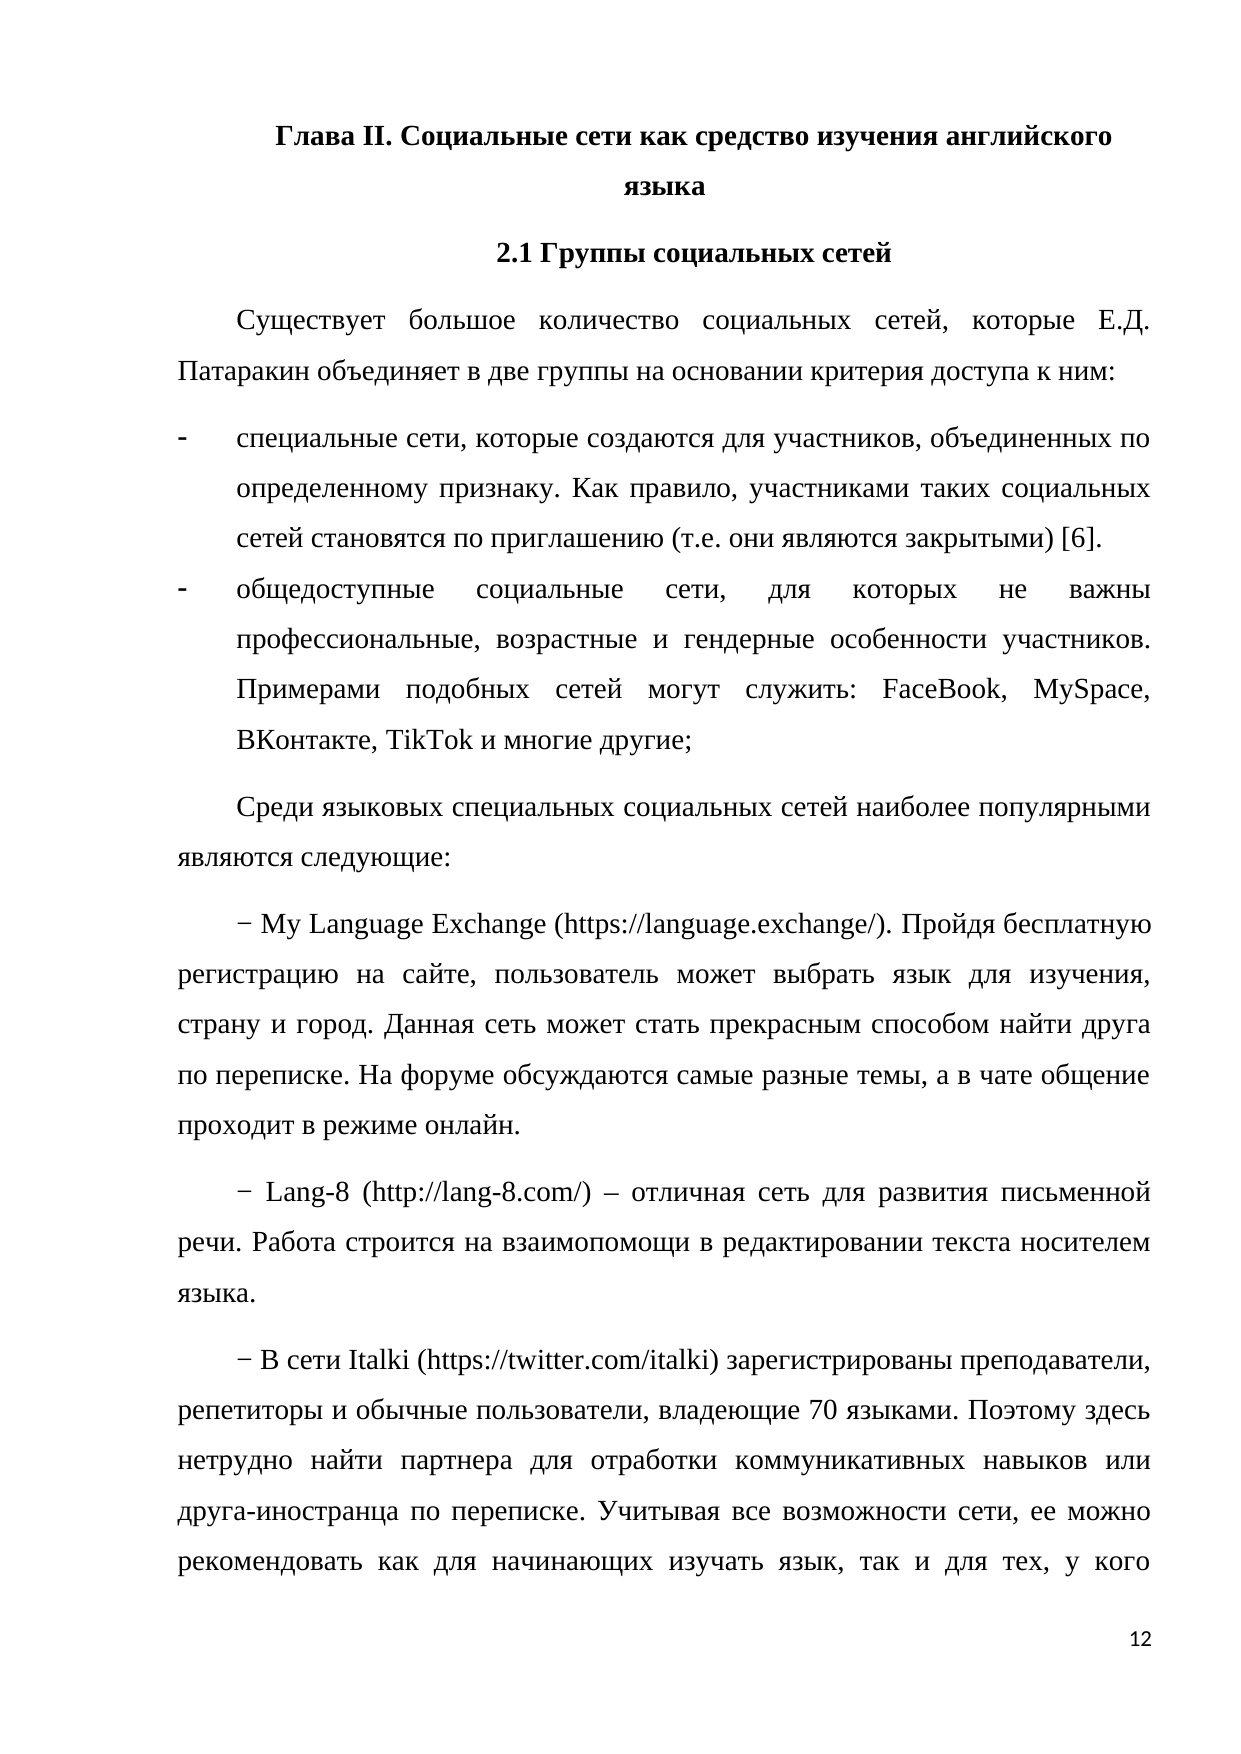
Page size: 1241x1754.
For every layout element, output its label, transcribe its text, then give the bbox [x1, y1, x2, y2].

list специальные сети, которые создаются для участников, объединенных по определенному признаку. Как правило, участниками таких социальных сетей становятся по приглашению (т.е. они являются закрытыми) [6]. [177, 420, 1152, 554]
text Существует большое количество социальных сетей, которые Е.Д. Патаракин объединяет в две группы на основании критерия доступа к ним: [177, 302, 1152, 386]
text − Lang-8 (http://lang-8.com/) – отличная сеть для развития письменной речи. Работа строится на взаимопомощи в редактировании текста носителем языка. [177, 1174, 1152, 1308]
text Глава II. Социальные сети как средство изучения английского языка [177, 118, 1152, 202]
list общедоступные социальные сети, для которых не важны профессиональные, возрастные и гендерные особенности участников. Примерами подобных сетей могут служить: FaceBook, MySpace, ВКонтакте, TikTok и многие другие; [177, 571, 1152, 755]
text − My Language Exchange (https://language.exchange/). Пройдя бесплатную регистрацию на сайте, пользователь может выбрать язык для изучения, страну и город. Данная сеть может стать прекрасным способом найти друга по переписке. На форуме обсуждаются самые разные темы, а в чате общение проходит в режиме онлайн. [177, 906, 1152, 1141]
text 2.1 Группы социальных сетей [177, 235, 1152, 269]
text Среди языковых специальных социальных сетей наиболее популярными являются следующие: [177, 789, 1152, 873]
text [177, 1342, 1152, 1577]
